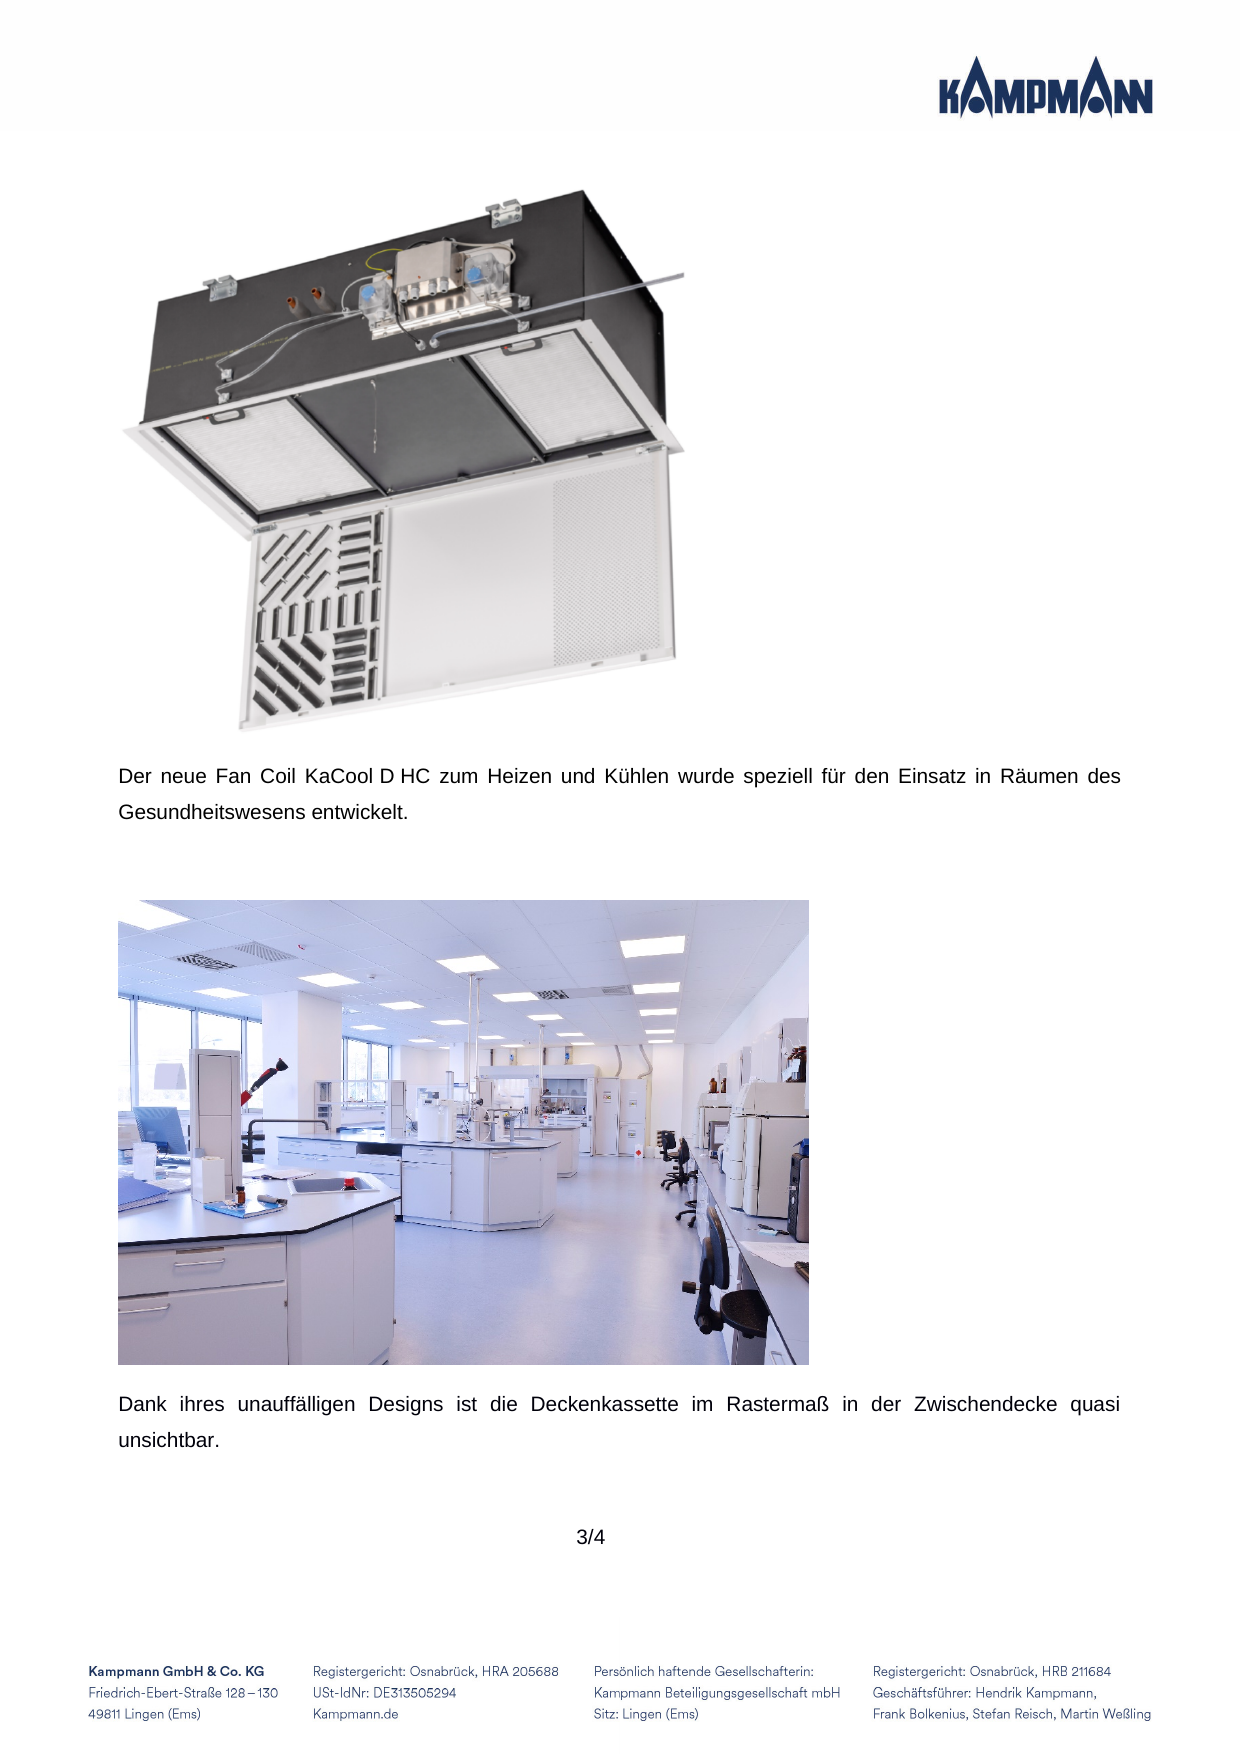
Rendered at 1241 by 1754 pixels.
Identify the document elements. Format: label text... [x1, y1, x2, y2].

picture [0, 0, 1241, 131]
picture [118, 177, 700, 736]
picture [0, 1617, 1239, 1754]
text Der neue Fan Coil KaCool D HC zum Heizen und Kühlen wurde speziell für den Einsatz in Räumen des Gesundheitswesens entwickelt. [118, 764, 1122, 824]
text Dank ihres unauffälligen Designs ist die Deckenkassette im Rastermaß in der Zwischendecke quasi unsichtbar. [118, 1392, 1122, 1452]
picture [118, 900, 809, 1365]
